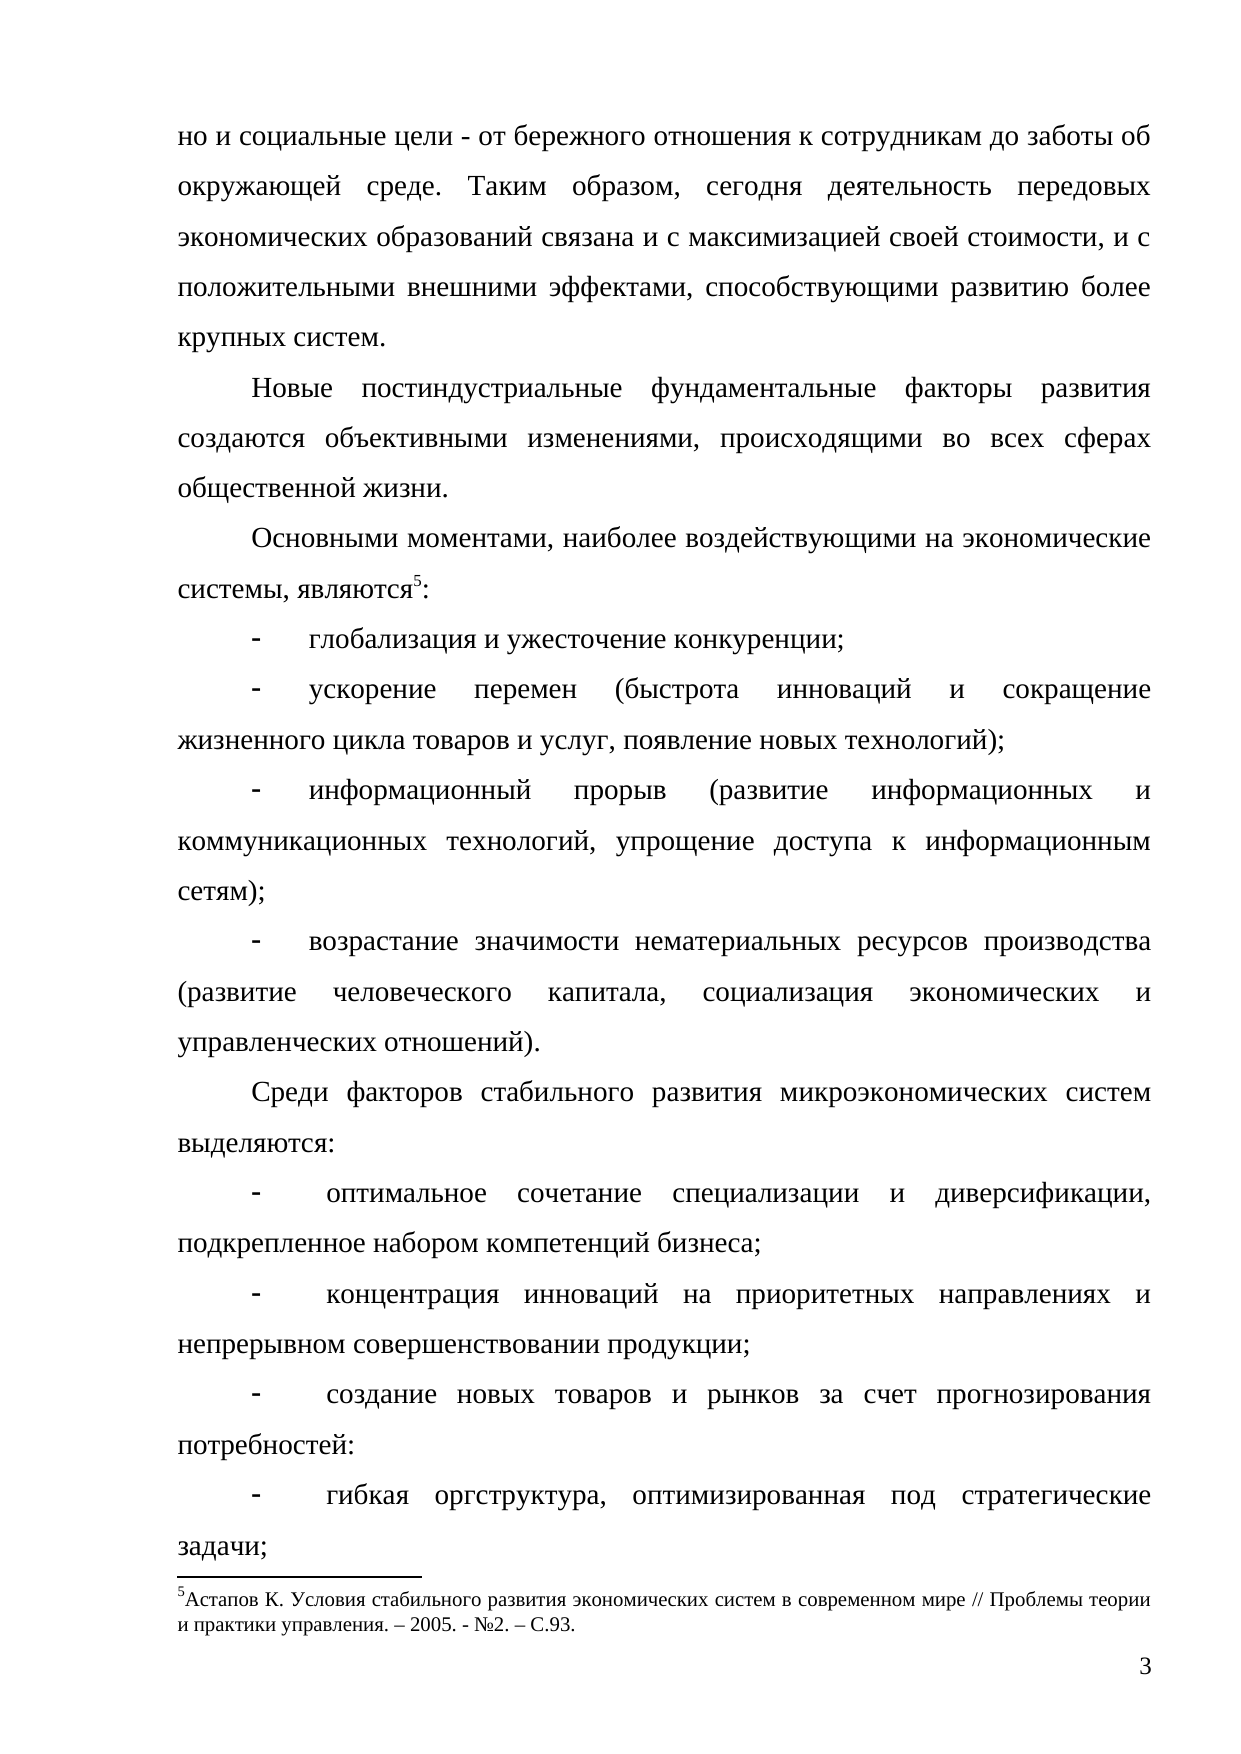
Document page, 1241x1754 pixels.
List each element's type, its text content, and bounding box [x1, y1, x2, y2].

text Основными моментами, наиболее воздействующими на экономические системы, являются: [177, 521, 1152, 604]
text Среди факторов стабильного развития микроэкономических систем выделяются: [177, 1074, 1152, 1158]
list гибкая оргструктура, оптимизированная под стратегические задачи; [177, 1477, 1152, 1561]
list информационный прорыв (развитие информационных и коммуникационных технологий, упрощение доступа к информационным сетям); [177, 772, 1152, 907]
list глобализация и ужесточение конкуренции; [177, 621, 1152, 655]
text Новые постиндустриальные фундаментальные факторы развития создаются объективными изменениями, происходящими во всех сферах общественной жизни. [177, 370, 1152, 504]
list возрастание значимости нематериальных ресурсов производства (развитие человеческого капитала, социализация экономических и управленческих отношений). [177, 923, 1152, 1058]
list ускорение перемен (быстрота инноваций и сокращение жизненного цикла товаров и услуг, появление новых технологий); [177, 672, 1152, 756]
list оптимальное сочетание специализации и диверсификации, подкрепленное набором компетенций бизнеса; [177, 1175, 1152, 1259]
list создание новых товаров и рынков за счет прогнозирования потребностей: [177, 1377, 1152, 1461]
list концентрация инноваций на приоритетных направлениях и непрерывном совершенствовании продукции; [177, 1276, 1152, 1360]
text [177, 118, 1152, 353]
